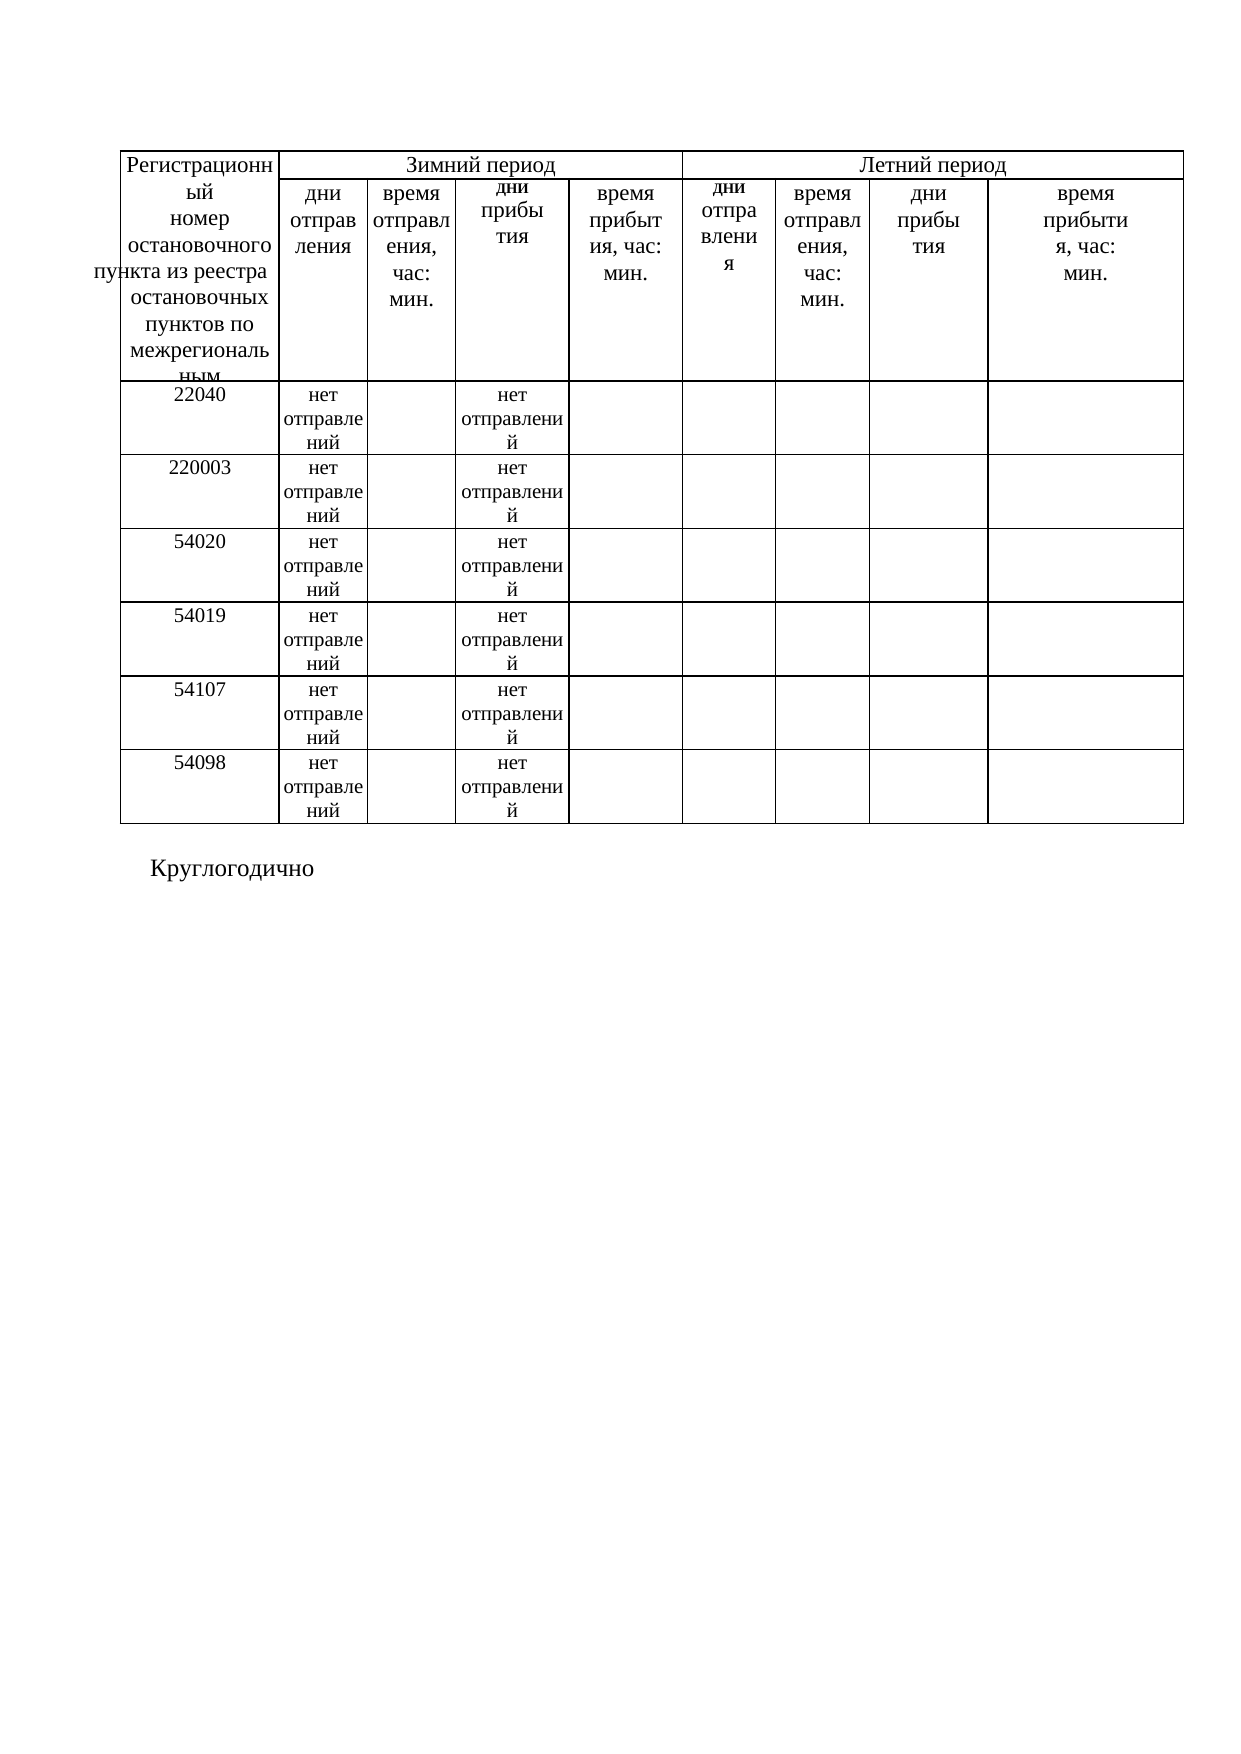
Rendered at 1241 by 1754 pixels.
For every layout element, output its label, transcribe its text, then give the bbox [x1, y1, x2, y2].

table_cell [776, 677, 869, 749]
table_cell ДНИ прибы тия [456, 180, 568, 380]
table_cell [368, 750, 455, 822]
table_cell время отправл ения, час: мин. [776, 180, 869, 380]
table_cell [570, 603, 682, 675]
table_cell [570, 455, 682, 527]
table_header Зимний период [280, 152, 682, 178]
table_cell [368, 455, 455, 527]
table_cell 54107 [121, 677, 278, 749]
table_cell [776, 455, 869, 527]
table_cell нет отправлений [456, 382, 568, 454]
table_cell нет отправлений [456, 677, 568, 749]
table_cell [989, 382, 1183, 454]
table_cell нет отправлений [456, 603, 568, 675]
table_cell нет отправлений [280, 603, 367, 675]
table_cell дни прибы тия [870, 180, 987, 380]
table_cell нет отправлений [456, 529, 568, 601]
table_cell нет отправлений [280, 750, 367, 822]
table_cell [776, 603, 869, 675]
table_cell [683, 677, 775, 749]
table_cell [368, 529, 455, 601]
table_cell [683, 750, 775, 822]
table_cell [683, 382, 775, 454]
table_cell [989, 750, 1183, 822]
table_cell дни отправ ления [280, 180, 367, 380]
table_cell [776, 529, 869, 601]
table_header Летний период [683, 152, 1183, 178]
table_cell ДНИ отпра влени я [683, 180, 775, 380]
table_cell [870, 382, 987, 454]
table_cell 54098 [121, 750, 278, 822]
table_cell нет отправлений [456, 455, 568, 527]
table_cell [989, 455, 1183, 527]
table_cell [989, 677, 1183, 749]
table_cell нет отправлений [280, 455, 367, 527]
table_cell время прибыт ия, час: мин. [570, 180, 682, 380]
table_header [121, 152, 278, 380]
table_cell [776, 382, 869, 454]
table_cell [870, 677, 987, 749]
table_cell [683, 529, 775, 601]
table_cell 54020 [121, 529, 278, 601]
table_cell [570, 750, 682, 822]
table_cell [776, 750, 869, 822]
table_cell [870, 750, 987, 822]
table_cell [683, 603, 775, 675]
table_cell [989, 529, 1183, 601]
table_cell [570, 677, 682, 749]
table_cell [368, 382, 455, 454]
table_cell [989, 603, 1183, 675]
table_cell [368, 677, 455, 749]
table_cell нет отправлений [280, 677, 367, 749]
table_cell [870, 529, 987, 601]
table_cell нет отправлений [280, 382, 367, 454]
table_cell время отправл ения, час: мин. [368, 180, 455, 380]
table_cell [570, 529, 682, 601]
table_cell [368, 603, 455, 675]
table_cell 220003 [121, 455, 278, 527]
table_cell 22040 [121, 382, 278, 454]
table_cell время прибыти я, час: мин. [989, 180, 1183, 380]
table_cell 54019 [121, 603, 278, 675]
table_cell нет отправлений [280, 529, 367, 601]
text Круглогодично [150, 853, 1090, 882]
table_cell [870, 603, 987, 675]
table_cell [870, 455, 987, 527]
table_cell нет отправлений [456, 750, 568, 822]
table_cell [683, 455, 775, 527]
table_cell [570, 382, 682, 454]
